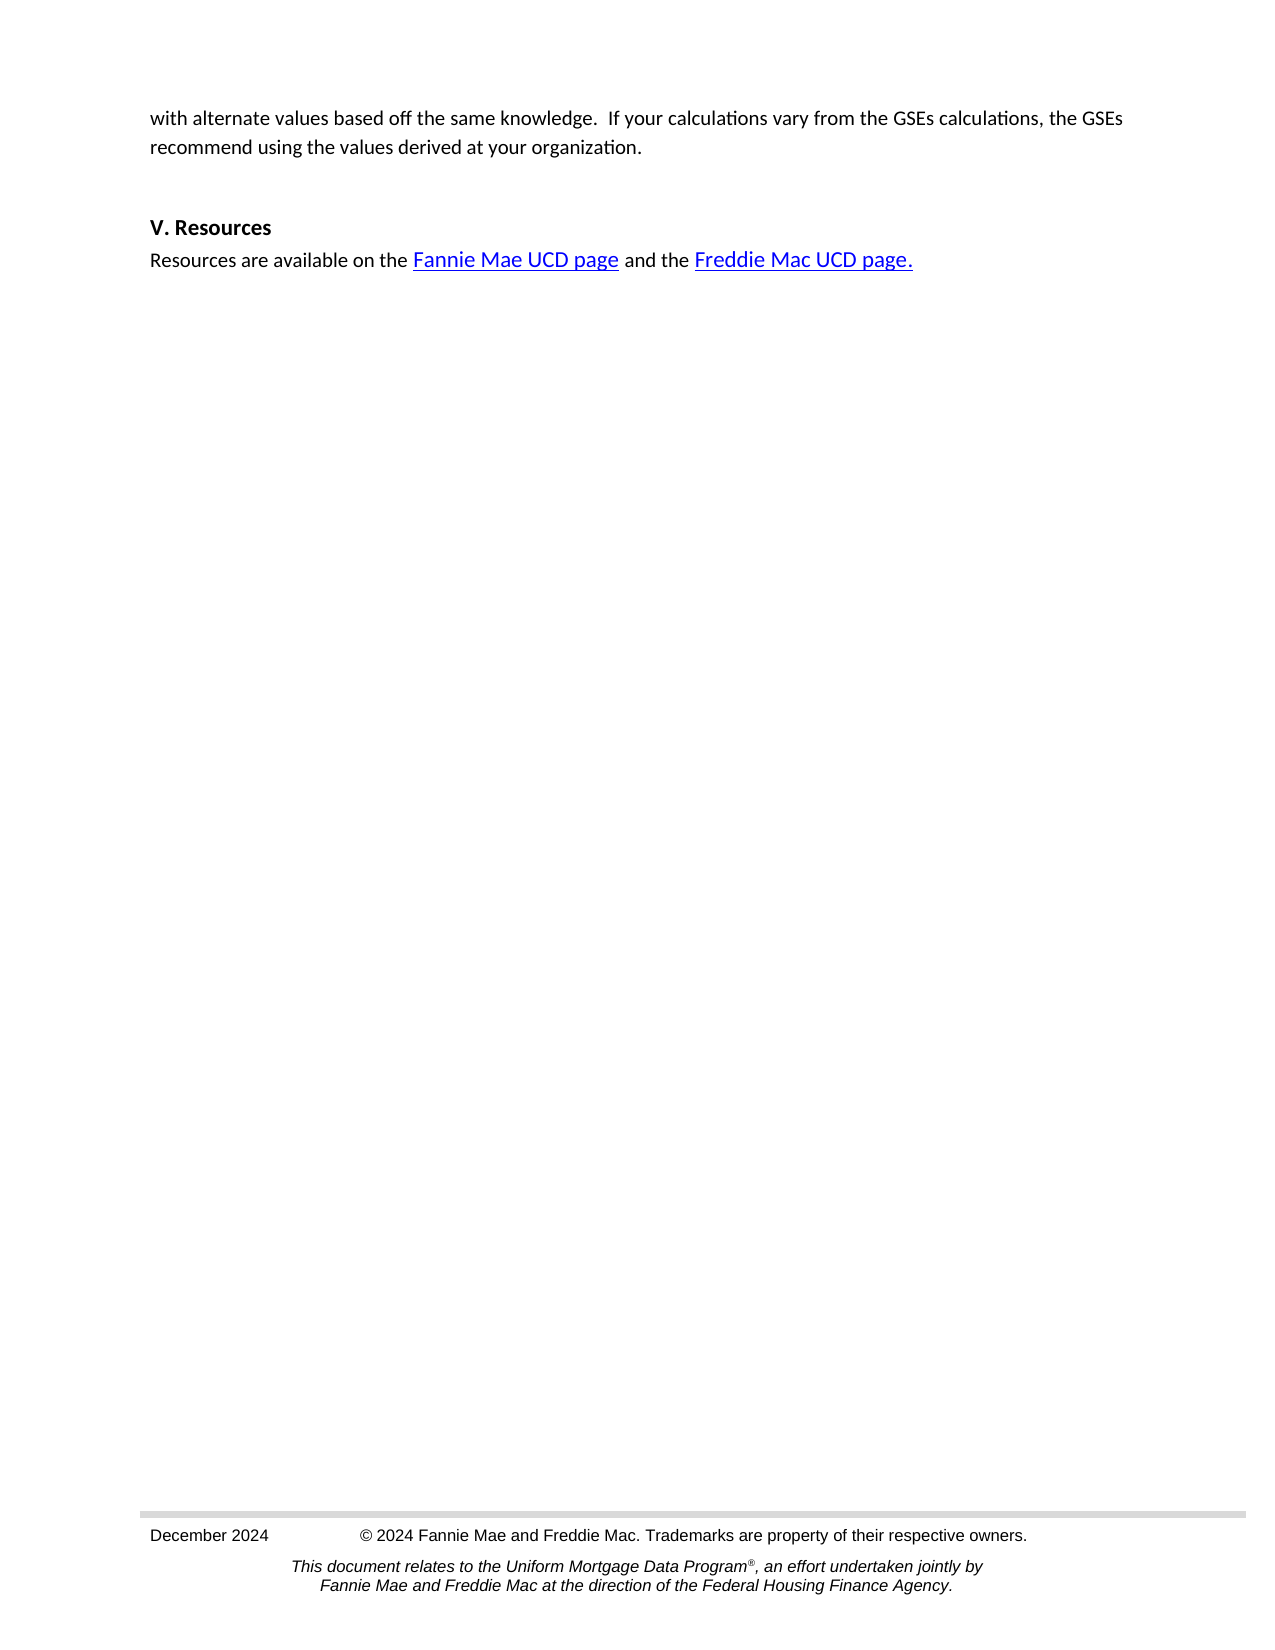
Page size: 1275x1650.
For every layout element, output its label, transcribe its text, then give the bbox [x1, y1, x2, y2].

text Resources are available on the Fannie Mae UCD page and the Freddie Mac UCD page. [150, 246, 1125, 273]
subtitle V. Resources [150, 213, 1125, 241]
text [150, 105, 1125, 159]
